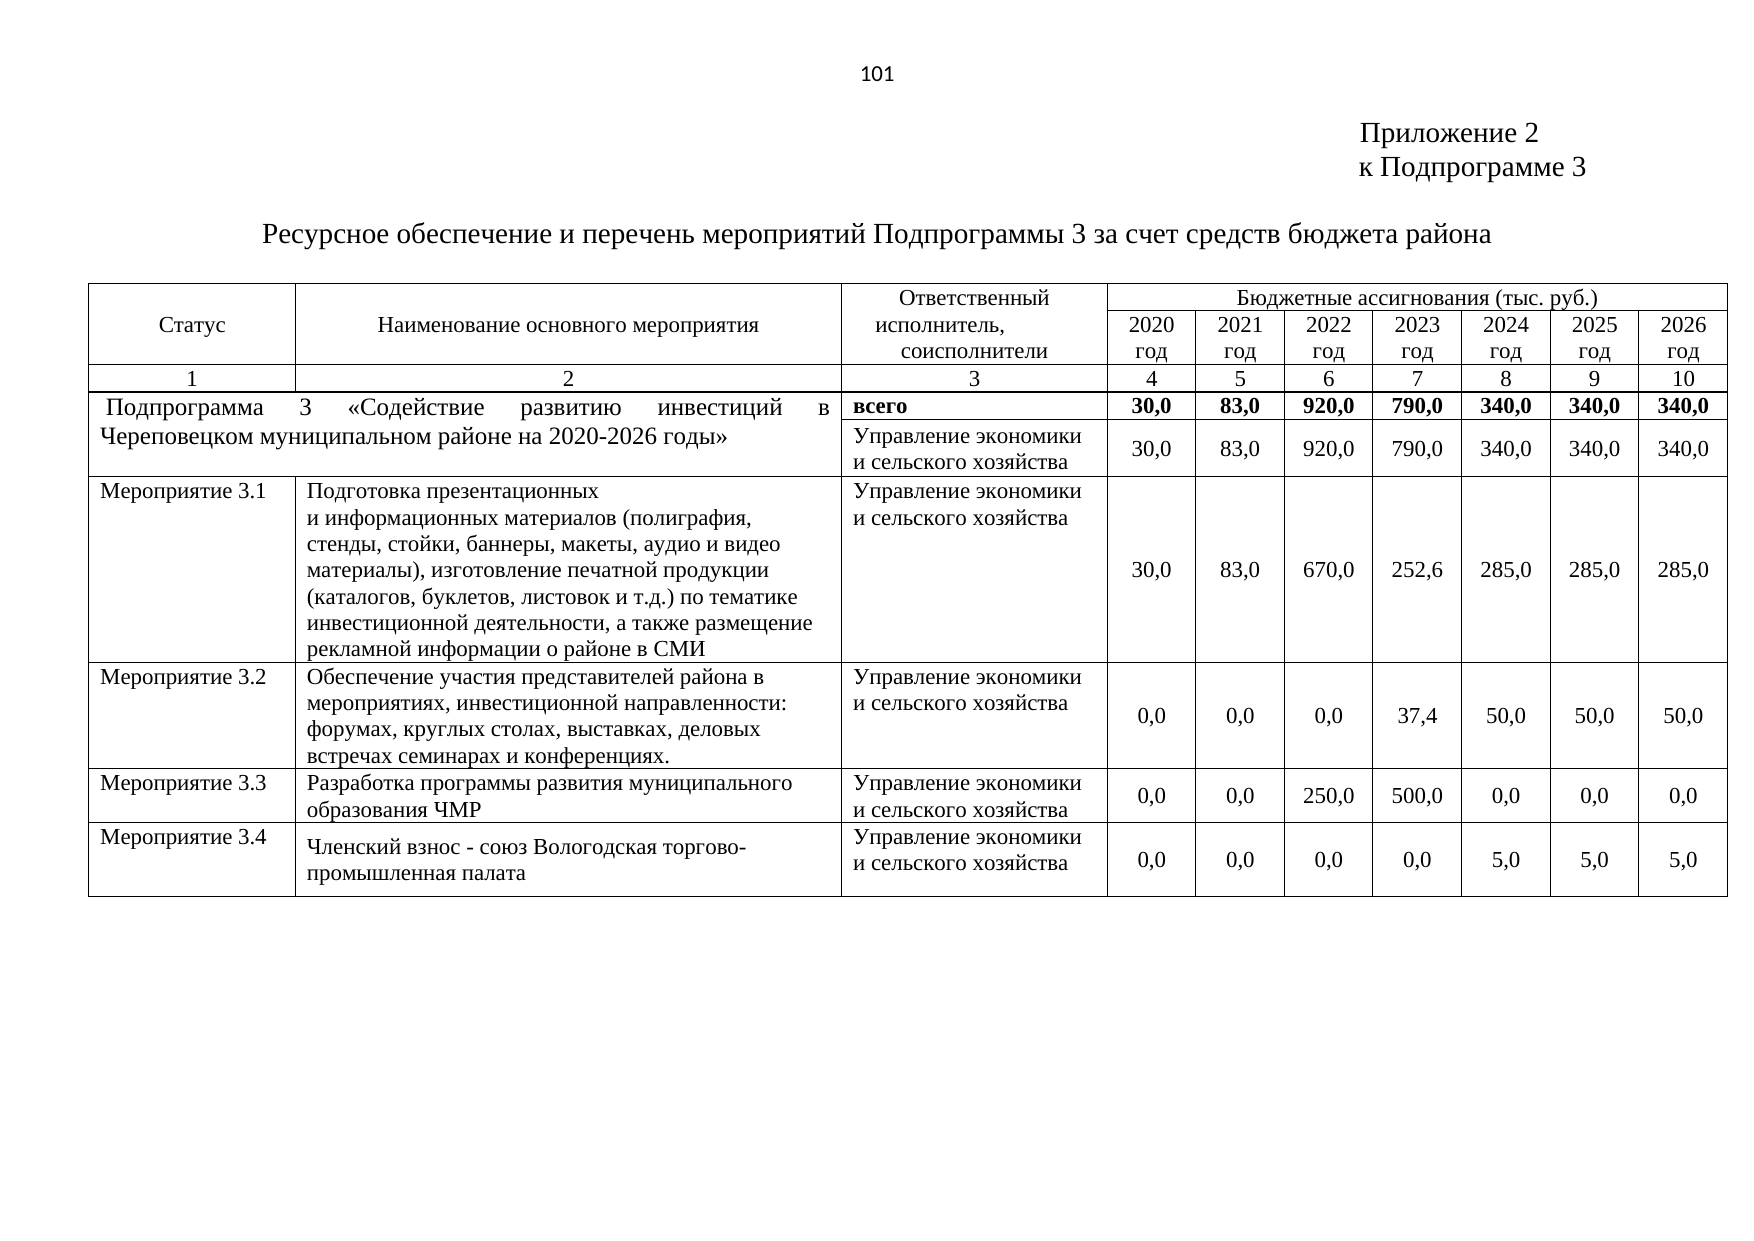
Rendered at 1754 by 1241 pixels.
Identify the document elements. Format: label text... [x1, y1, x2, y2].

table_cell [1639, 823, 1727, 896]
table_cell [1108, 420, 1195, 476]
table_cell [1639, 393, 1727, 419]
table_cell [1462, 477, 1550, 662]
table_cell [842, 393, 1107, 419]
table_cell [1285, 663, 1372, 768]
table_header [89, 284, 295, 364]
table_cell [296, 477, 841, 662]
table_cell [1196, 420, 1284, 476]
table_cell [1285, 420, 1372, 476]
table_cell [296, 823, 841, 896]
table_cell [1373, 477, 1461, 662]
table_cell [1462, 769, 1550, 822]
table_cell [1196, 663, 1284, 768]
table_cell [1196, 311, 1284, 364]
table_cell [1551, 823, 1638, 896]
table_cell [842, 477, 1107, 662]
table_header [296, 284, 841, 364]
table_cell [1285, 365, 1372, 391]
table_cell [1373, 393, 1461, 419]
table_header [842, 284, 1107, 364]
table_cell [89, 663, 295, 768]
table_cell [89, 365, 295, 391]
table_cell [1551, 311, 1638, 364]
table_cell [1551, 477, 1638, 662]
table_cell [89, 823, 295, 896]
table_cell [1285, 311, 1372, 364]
text Приложение 2 к Подпрограмме 3 [1358, 115, 1636, 182]
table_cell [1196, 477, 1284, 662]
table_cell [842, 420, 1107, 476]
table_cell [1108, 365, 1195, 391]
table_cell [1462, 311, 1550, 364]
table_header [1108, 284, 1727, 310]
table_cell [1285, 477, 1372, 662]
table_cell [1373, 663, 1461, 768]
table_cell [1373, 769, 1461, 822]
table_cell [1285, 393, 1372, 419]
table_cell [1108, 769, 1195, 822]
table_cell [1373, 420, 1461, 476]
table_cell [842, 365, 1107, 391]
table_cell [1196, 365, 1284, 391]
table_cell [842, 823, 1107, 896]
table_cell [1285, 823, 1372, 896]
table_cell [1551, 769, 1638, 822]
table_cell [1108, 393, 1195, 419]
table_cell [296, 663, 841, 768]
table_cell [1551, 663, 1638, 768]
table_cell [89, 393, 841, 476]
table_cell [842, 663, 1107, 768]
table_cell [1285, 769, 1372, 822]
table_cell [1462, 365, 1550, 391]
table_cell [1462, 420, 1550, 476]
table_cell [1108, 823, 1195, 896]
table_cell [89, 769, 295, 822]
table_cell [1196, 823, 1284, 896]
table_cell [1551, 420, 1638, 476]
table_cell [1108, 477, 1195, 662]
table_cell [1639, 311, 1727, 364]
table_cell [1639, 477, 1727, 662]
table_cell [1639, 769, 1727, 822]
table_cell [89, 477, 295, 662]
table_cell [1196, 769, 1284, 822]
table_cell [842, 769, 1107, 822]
text Ресурсное обеспечение и перечень мероприятий Подпрограммы 3 за счет средств бюджета района [118, 216, 1636, 249]
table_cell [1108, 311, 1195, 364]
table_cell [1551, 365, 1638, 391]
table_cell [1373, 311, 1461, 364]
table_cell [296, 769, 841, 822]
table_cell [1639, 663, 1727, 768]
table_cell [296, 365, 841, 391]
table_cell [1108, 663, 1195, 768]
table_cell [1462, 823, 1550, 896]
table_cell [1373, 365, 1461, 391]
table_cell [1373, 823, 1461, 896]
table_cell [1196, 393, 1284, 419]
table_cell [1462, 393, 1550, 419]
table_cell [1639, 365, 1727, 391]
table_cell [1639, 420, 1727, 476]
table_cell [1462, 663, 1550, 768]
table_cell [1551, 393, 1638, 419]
